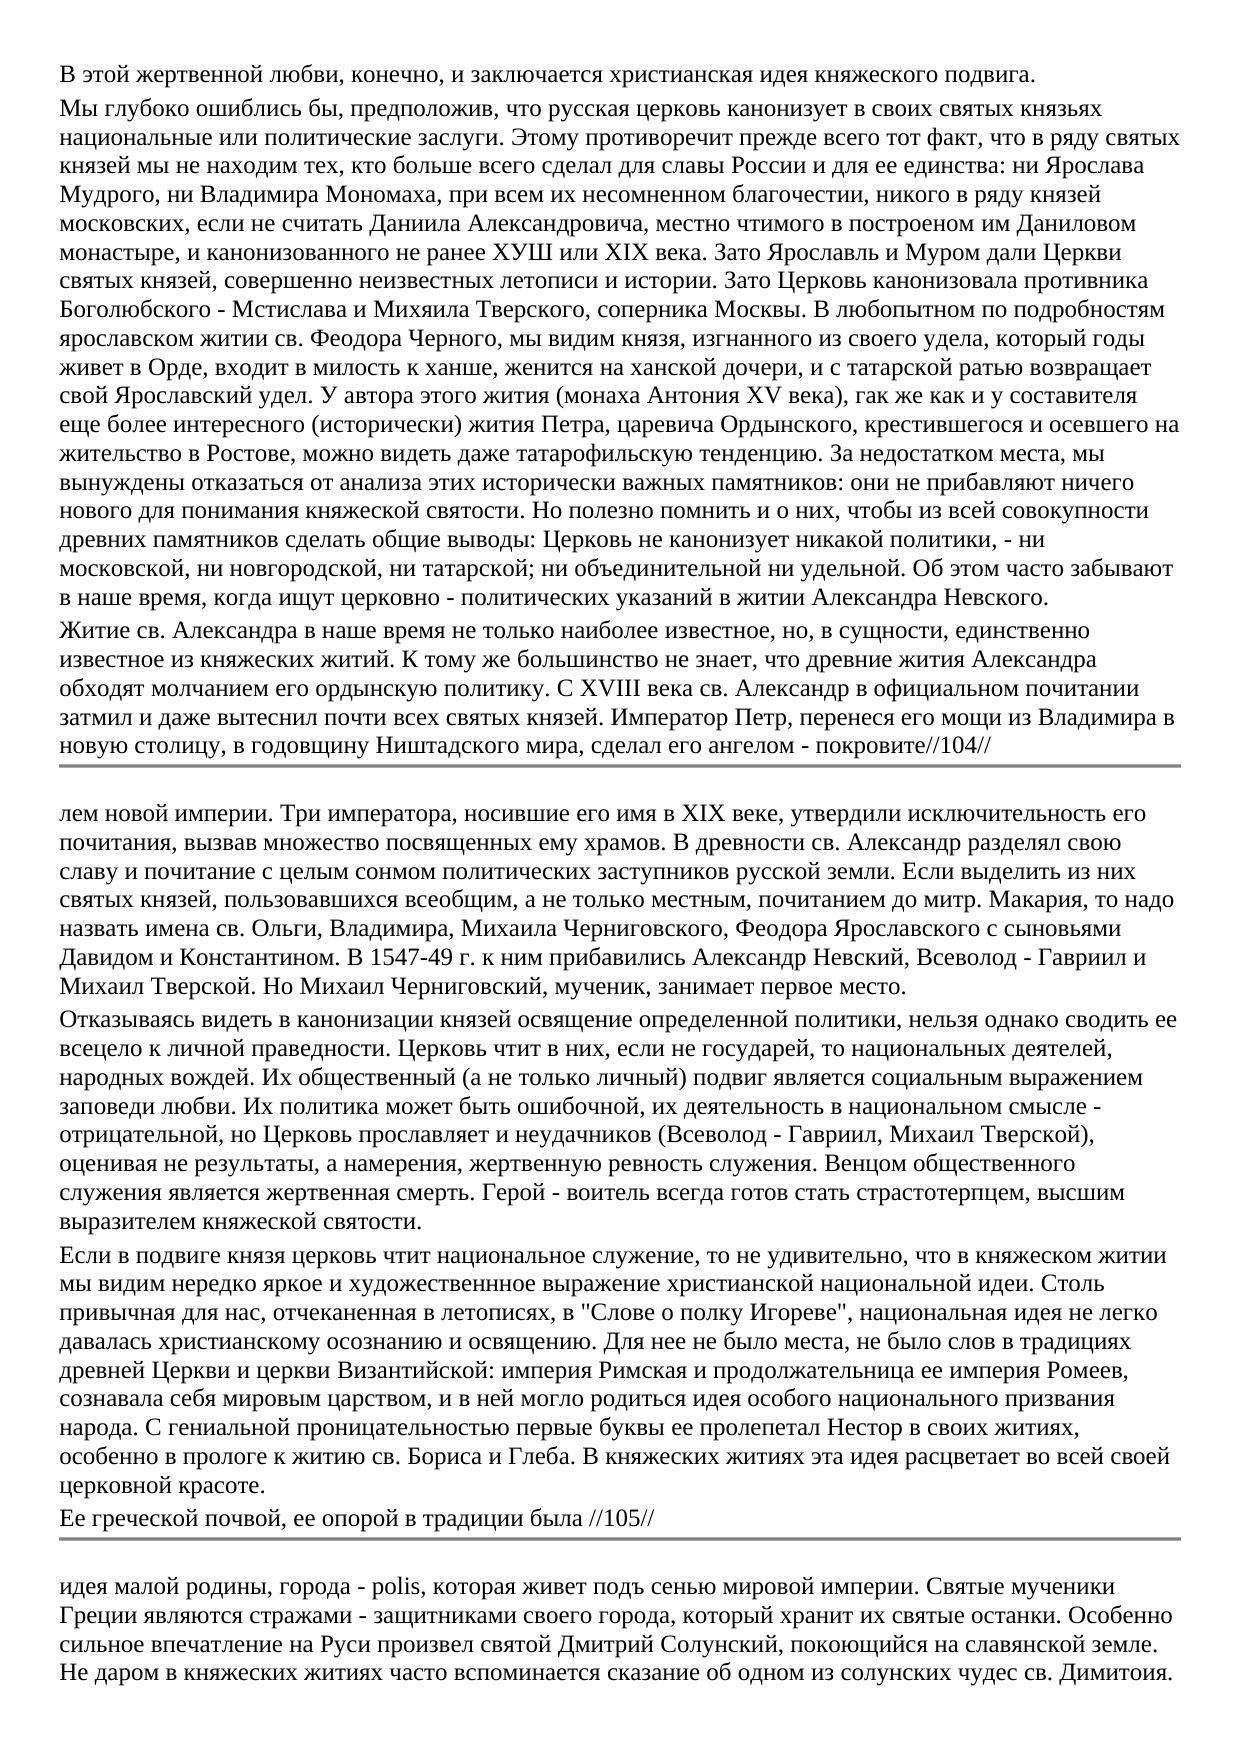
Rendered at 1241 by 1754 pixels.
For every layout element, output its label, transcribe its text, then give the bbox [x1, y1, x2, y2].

text В этой жертвенной любви, конечно, и заключается христианская идея княжеского подвига. [59, 59, 1181, 88]
text Ее греческой почвой, ее опорой в традиции была //105// [59, 1503, 1181, 1532]
text Мы глубоко ошиблись бы, предположив, что русская церковь канонизует в своих святых князьях национальные или политические заслуги. Этому противоречит прежде всего тот факт, что в ряду святых князей мы не находим тех, кто больше всего сделал для славы России и для ее единства: ни Ярослава Мудрого, ни Владимира Мономаха, при всем их несомненном благочестии, никого в ряду князей московских, если не считать Даниила Александровича, местно чтимого в построеном им Даниловом монастыре, и канонизованного не ранее ХУШ или XIX века. Зато Ярославль и Муром дали Церкви святых князей, совершенно неизвестных летописи и истории. Зато Церковь канонизовала противника Боголюбского - Мстислава и Михяила Тверского, соперника Москвы. В любопытном по подробностям ярославском житии св. Феодора Черного, мы видим князя, изгнанного из своего удела, который годы живет в Орде, входит в милость к ханше, женится на ханской дочери, и с татарской ратью возвращает свой Ярославский удел. У автора этого жития (монаха Антония XV века), гак же как и у составителя еще более интересного (исторически) жития Петра, царевича Ордынского, крестившегося и осевшего на жительство в Ростове, можно видеть даже татарофильскую тенденцию. За недостатком места, мы вынуждены отказаться от анализа этих исторически важных памятников: они не прибавляют ничего нового для понимания княжеской святости. Но полезно помнить и о них, чтобы из всей совокупности древних памятников сделать общие выводы: Церковь не канонизует никакой политики, - ни московской, ни новгородской, ни татарской; ни объединительной ни удельной. Об этом часто забывают в наше время, когда ищут церковно - политических указаний в житии Александра Невского. [59, 93, 1181, 610]
text Отказываясь видеть в канонизации князей освящение определенной политики, нельзя однако сводить ее всецело к личной праведности. Церковь чтит в них, если не государей, то национальных деятелей, народных вождей. Их общественный (а не только личный) подвиг является социальным выражением заповеди любви. Их политика может быть ошибочной, их деятельность в национальном смысле - отрицательной, но Церковь прославляет и неудачников (Всеволод - Гавриил, Михаил Тверской), оценивая не результаты, а намерения, жертвенную ревность служения. Венцом общественного служения является жертвенная смерть. Герой - воитель всегда готов стать страстотерпцем, высшим выразителем княжеской святости. [59, 1004, 1181, 1234]
text лем новой империи. Три императора, носившие его имя в XIX веке, утвердили исключительность его почитания, вызвав множество посвященных ему храмов. В древности св. Александр разделял свою славу и почитание с целым сонмом политических заступников русской земли. Если выделить из них святых князей, пользовавшихся всеобщим, а не только местным, почитанием до митр. Макария, то надо назвать имена св. Ольги, Владимира, Михаила Черниговского, Феодора Ярославского с сыновьями Давидом и Константином. В 1547-49 г. к ним прибавились Александр Невский, Всеволод - Гавриил и Михаил Тверской. Но Михаил Черниговский, мученик, занимает первое место. [59, 798, 1181, 999]
text Если в подвиге князя церковь чтит национальное служение, то не удивительно, что в княжеском житии мы видим нередко яркое и художественнное выражение христианской национальной идеи. Столь привычная для нас, отчеканенная в летописях, в "Слове о полку Игореве", национальная идея не легко давалась христианскому осознанию и освящению. Для нее не было места, не было слов в традициях древней Церкви и церкви Византийской: империя Римская и продолжательница ее империя Ромеев, сознавала себя мировым царством, и в ней могло родиться идея особого национального призвания народа. С гениальной проницательностью первые буквы ее пролепетал Нестор в своих житиях, особенно в прологе к житию св. Бориса и Глеба. В княжеских житиях эта идея расцветает во всей своей церковной красоте. [59, 1240, 1181, 1498]
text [59, 1571, 1181, 1686]
text Житие св. Александра в наше время не только наиболее известное, но, в сущности, единственно известное из княжеских житий. К тому же большинство не знает, что древние жития Александра обходят молчанием его ордынскую политику. С XVIII века св. Александр в официальном почитании затмил и даже вытеснил почти всех святых князей. Император Петр, перенеся его мощи из Владимира в новую столицу, в годовщину Ништадского мира, сделал его ангелом - покровите//104// [59, 616, 1181, 759]
